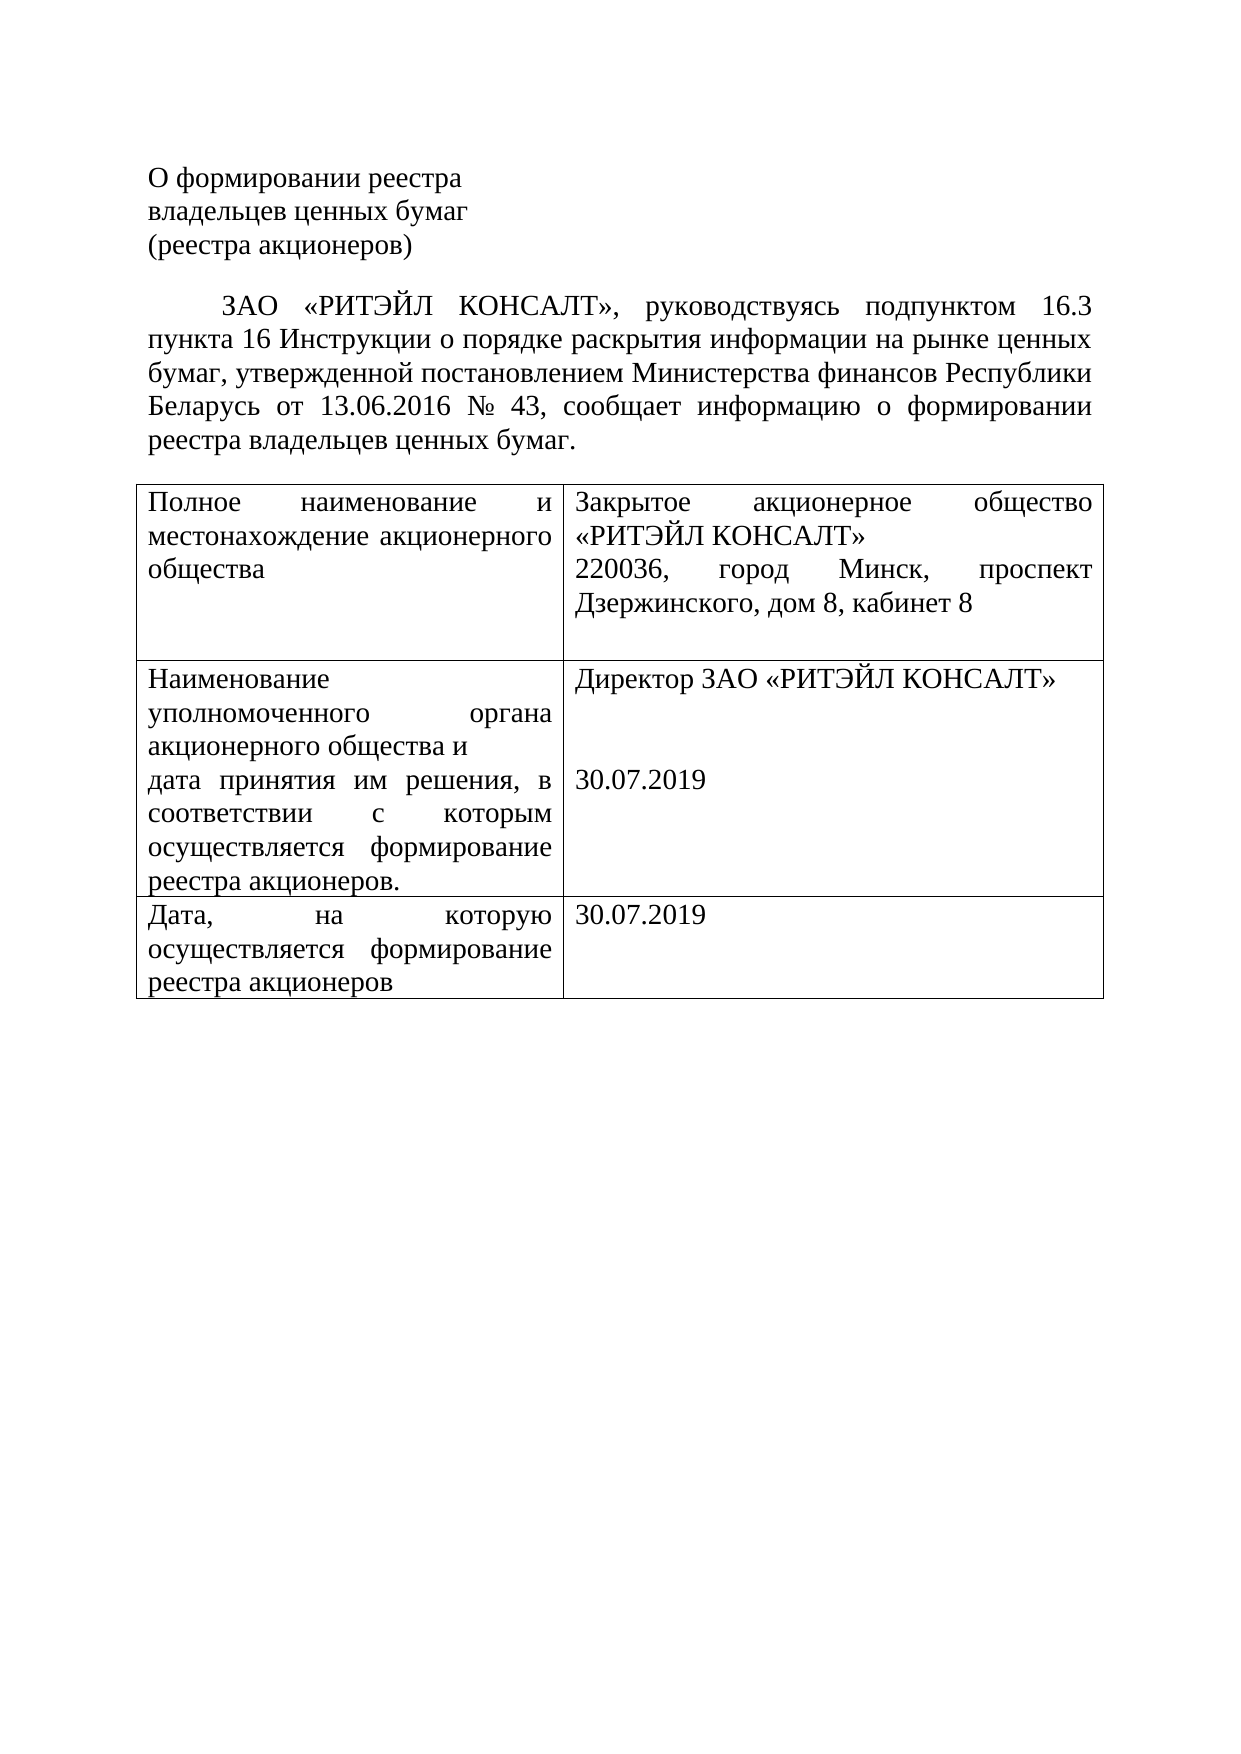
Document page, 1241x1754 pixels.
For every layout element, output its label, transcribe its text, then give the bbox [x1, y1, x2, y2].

table_header О формировании реестра владельцев ценных бумаг (реестра акционеров) [136, 160, 605, 260]
text ЗАО «РИТЭЙЛ КОНСАЛТ», руководствуясь подпунктом 16.3 пункта 16 Инструкции о порядке раскрытия информации на рынке ценных бумаг, утвержденной постановлением Министерства финансов Республики Беларусь от 13.06.2016 № 43, сообщает информацию о формировании реестра владельцев ценных бумаг. [148, 288, 1093, 455]
table_cell Наименование уполномоченного органа акционерного общества и дата принятия им решения, в соответствии с которым осуществляется формирование реестра акционеров. [137, 661, 563, 896]
table_cell 30.07.2019 [564, 897, 1103, 998]
table_header Закрытое акционерное общество «РИТЭЙЛ КОНСАЛТ» 220036, город Минск, проспект Дзержинского, дом 8, кабинет 8 [564, 485, 1103, 660]
table_cell Директор ЗАО «РИТЭЙЛ КОНСАЛТ» 30.07.2019 [564, 661, 1103, 896]
table_header Полное наименование и местонахождение акционерного общества [137, 485, 563, 660]
table_cell Дата, на которую осуществляется формирование реестра акционеров [137, 897, 563, 998]
